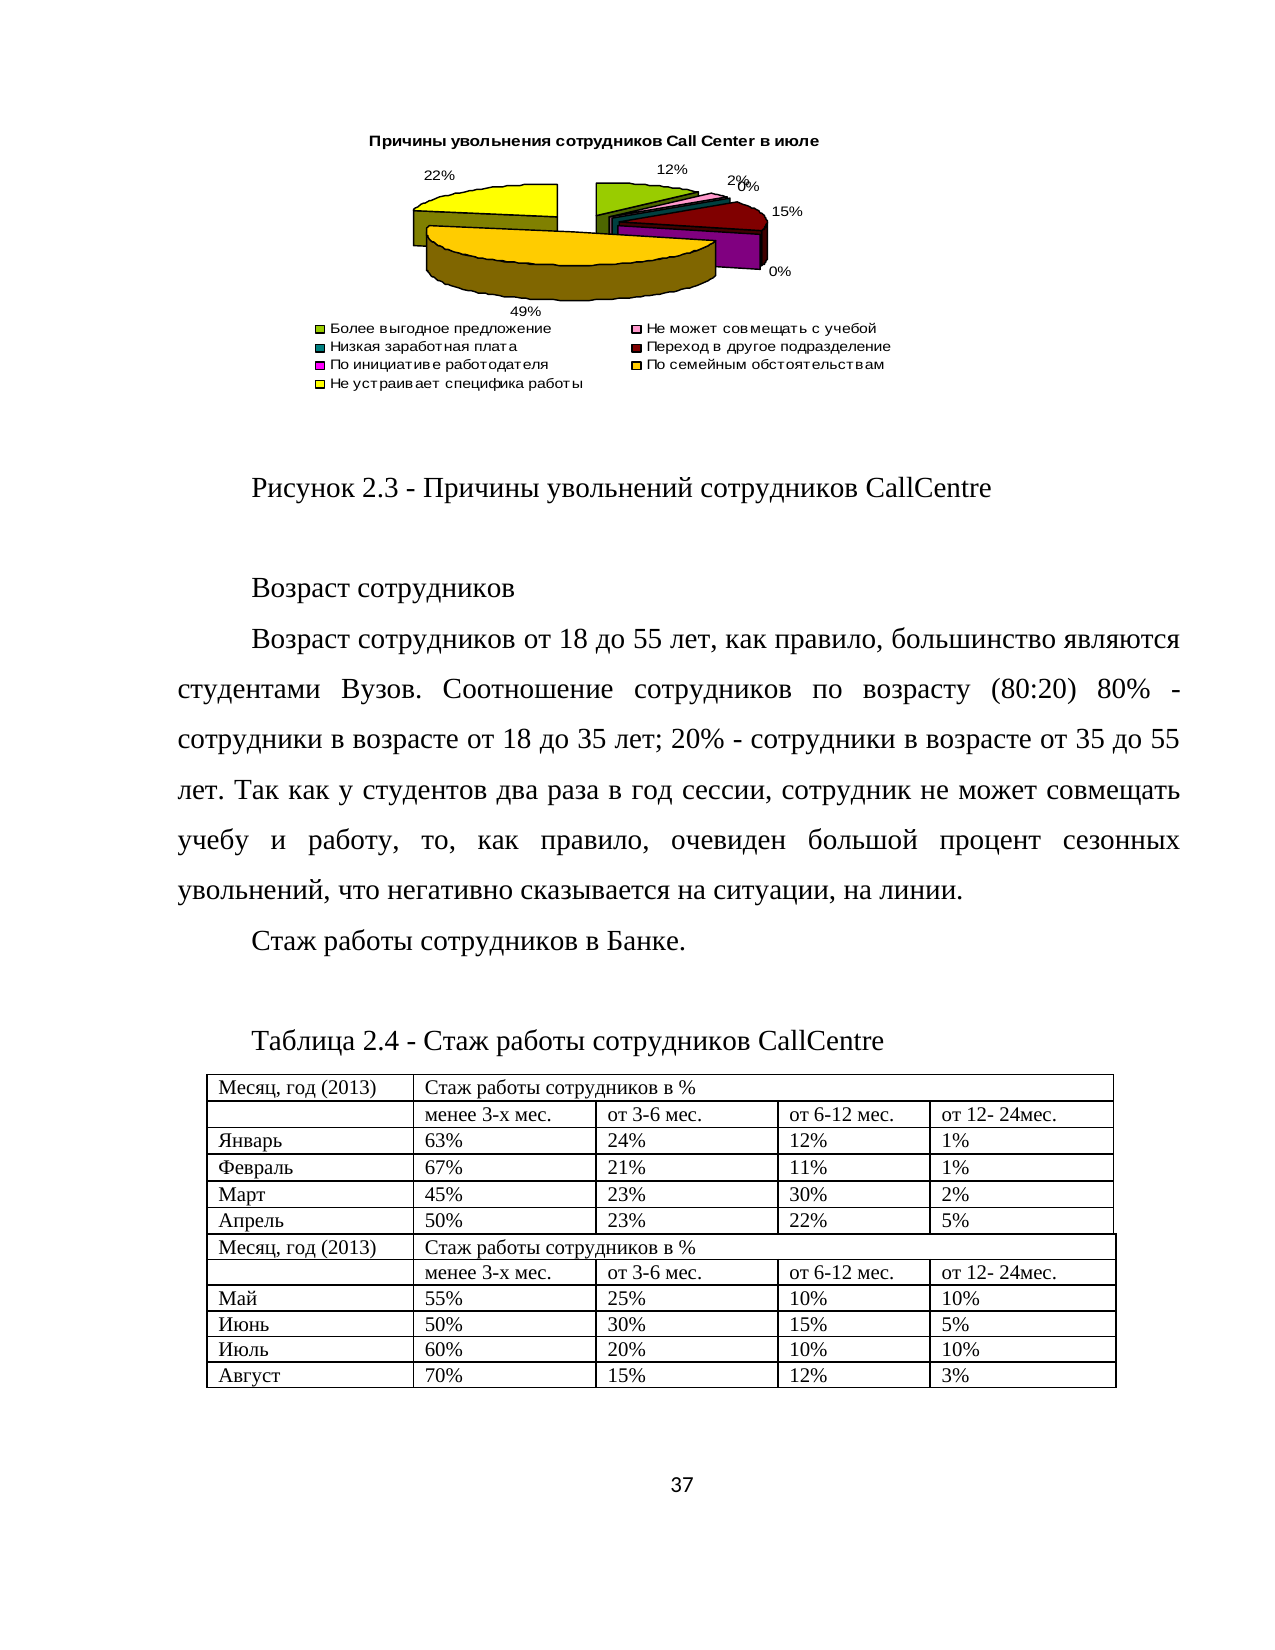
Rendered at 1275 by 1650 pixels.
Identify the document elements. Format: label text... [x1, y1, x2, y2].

table_cell 12% [779, 1128, 929, 1153]
table_cell 15% [779, 1312, 929, 1336]
text Рисунок 2.3 - Причины увольнений сотрудников CallCentre [177, 470, 1181, 503]
table_cell 10% [931, 1286, 1115, 1310]
table_cell 1% [931, 1128, 1113, 1153]
table_cell Стаж работы сотрудников в % [414, 1235, 1115, 1259]
table_cell 10% [931, 1337, 1115, 1361]
text Возраст сотрудников [177, 571, 1181, 604]
table_cell 2% [931, 1182, 1113, 1206]
table_cell 45% [414, 1182, 595, 1206]
table_cell 25% [597, 1286, 777, 1310]
text Возраст сотрудников от 18 до 55 лет, как правило, большинство являются студентами Вузов. Соотношение сотрудников по возрасту (80:20) 80% - сотрудники в возрасте от 18 до 35 лет; 20% - сотрудники в возрасте от 35 до 55 лет. Так как у студентов два раза в год сессии, сотрудник не может совмещать учебу и работу, то, как правило, очевиден большой процент сезонных увольнений, что негативно сказывается на ситуации, на линии. [177, 621, 1181, 906]
table_cell [208, 1102, 413, 1127]
table_cell Май [208, 1286, 413, 1310]
table_cell 15% [597, 1363, 777, 1387]
table_cell 55% [414, 1286, 595, 1310]
table_cell 23% [597, 1208, 777, 1233]
table_cell от 3-6 мес. [597, 1260, 777, 1284]
table_cell менее 3-х мес. [414, 1102, 595, 1127]
table_cell Август [208, 1363, 413, 1387]
table_cell Июль [208, 1337, 413, 1361]
table_cell 70% [414, 1363, 595, 1387]
table_cell 10% [779, 1337, 929, 1361]
table_cell 20% [597, 1337, 777, 1361]
table_cell от 12- 24мес. [931, 1260, 1115, 1284]
table_cell Месяц, год (2013) [208, 1235, 413, 1259]
table_cell менее 3-х мес. [414, 1260, 595, 1284]
table_cell 3% [931, 1363, 1115, 1387]
table_header Месяц, год (2013) [208, 1075, 413, 1100]
table_cell [208, 1260, 413, 1284]
table_cell 11% [779, 1155, 929, 1180]
table_header Стаж работы сотрудников в % [414, 1075, 1113, 1100]
text Стаж работы сотрудников в Банке. [177, 923, 1181, 956]
table_cell Март [208, 1182, 413, 1206]
table_cell Апрель [208, 1208, 413, 1233]
table_cell Июнь [208, 1312, 413, 1336]
table_cell 5% [931, 1312, 1115, 1336]
table_cell 12% [779, 1363, 929, 1387]
table_cell 10% [779, 1286, 929, 1310]
table_cell 50% [414, 1208, 595, 1233]
table_cell 60% [414, 1337, 595, 1361]
table_cell 5% [931, 1208, 1113, 1233]
table_cell от 6-12 мес. [779, 1102, 929, 1127]
table_cell 63% [414, 1128, 595, 1153]
table_cell 30% [779, 1182, 929, 1206]
table_cell от 3-6 мес. [597, 1102, 777, 1127]
table_cell Февраль [208, 1155, 413, 1180]
table_cell 30% [597, 1312, 777, 1336]
table_cell от 6-12 мес. [779, 1260, 929, 1284]
table_cell 21% [597, 1155, 777, 1180]
table_cell Январь [208, 1128, 413, 1153]
table_cell 50% [414, 1312, 595, 1336]
table_cell 23% [597, 1182, 777, 1206]
text Таблица 2.4 - Стаж работы сотрудников CallCentre [177, 1023, 1181, 1057]
table_cell 22% [779, 1208, 929, 1233]
table_cell 1% [931, 1155, 1113, 1180]
table_cell 67% [414, 1155, 595, 1180]
table_cell от 12- 24мес. [931, 1102, 1113, 1127]
table_cell 24% [597, 1128, 777, 1153]
